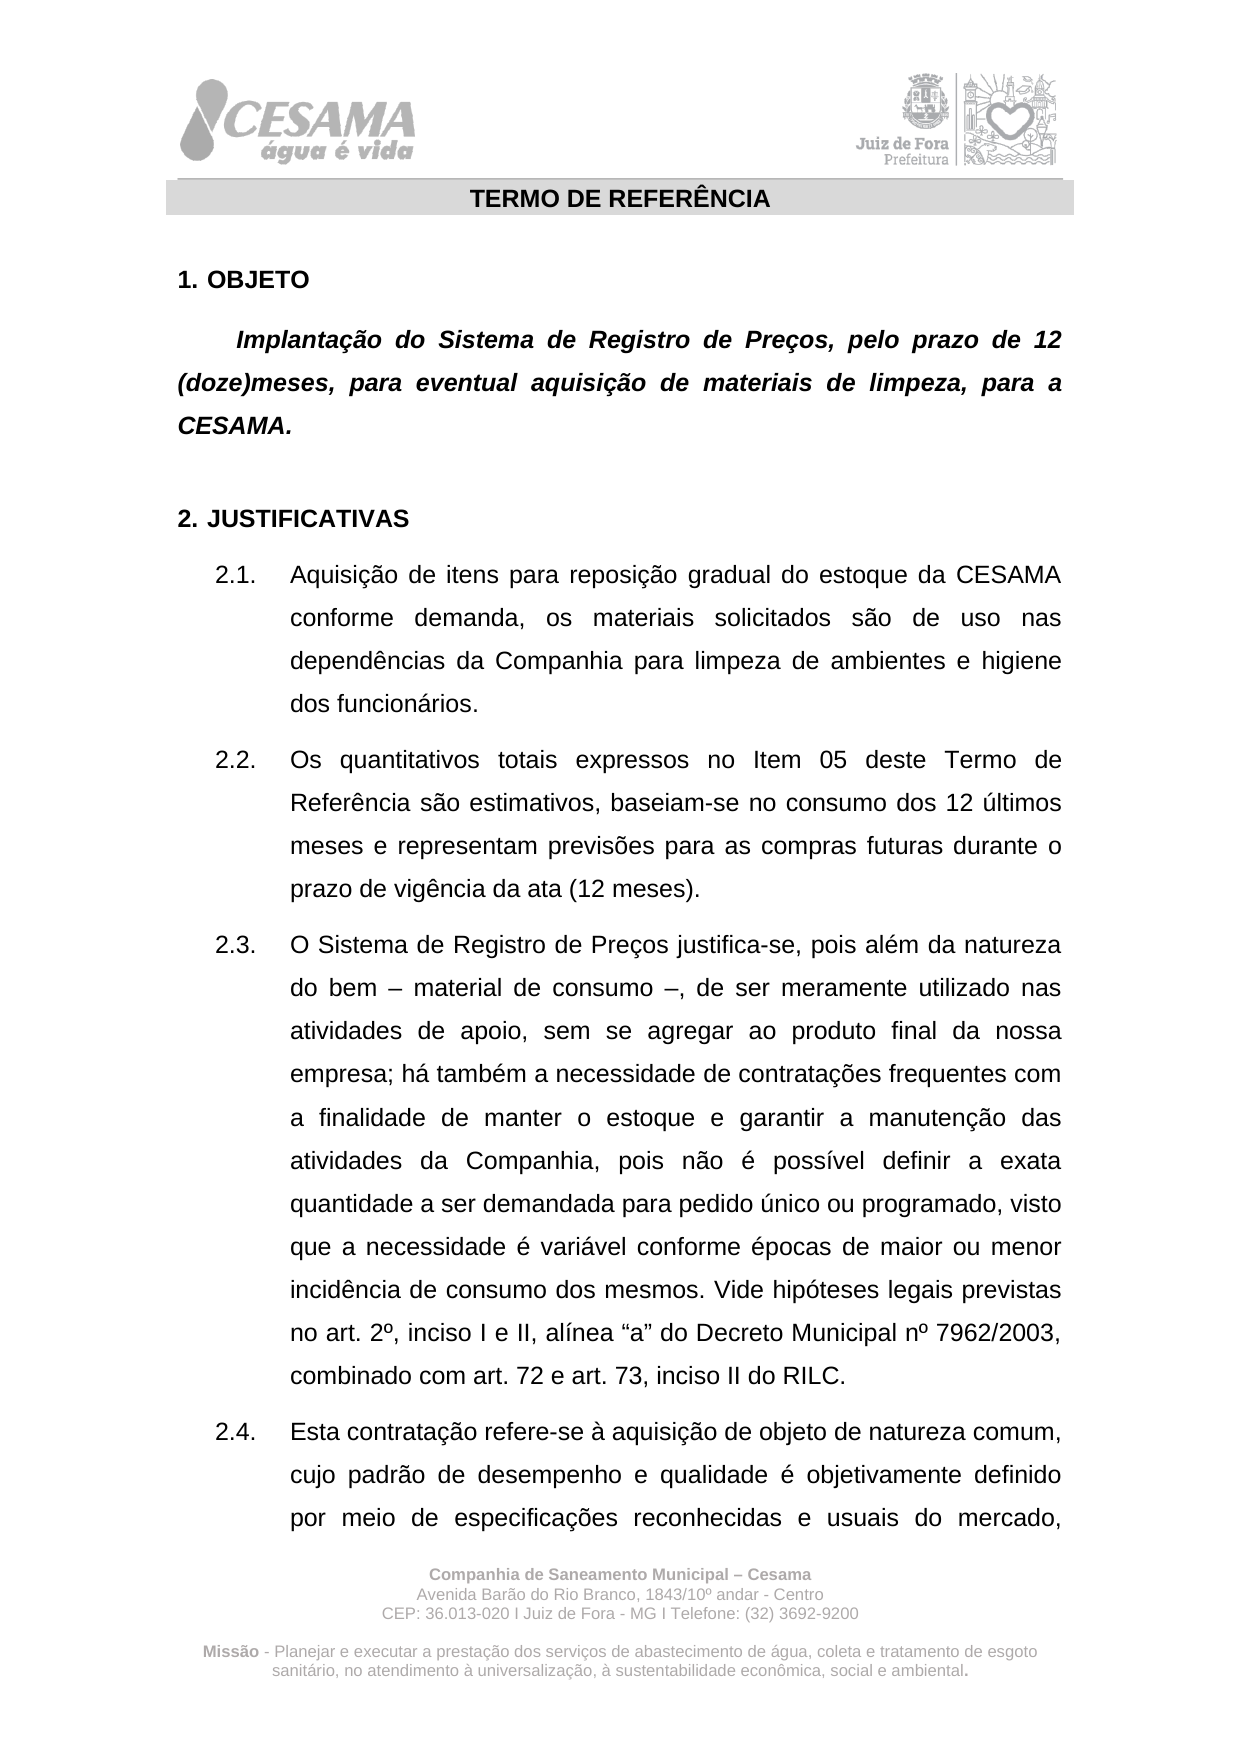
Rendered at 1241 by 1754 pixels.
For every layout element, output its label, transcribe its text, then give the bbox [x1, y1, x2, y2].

text Implantação do Sistema de Registro de Preços, pelo prazo de 12 (doze)meses, para eventual aquisição de materiais de limpeza, para a CESAMA. [177, 325, 1063, 440]
list Aquisição de itens para reposição gradual do estoque da CESAMA conforme demanda, os materiais solicitados são de uso nas dependências da Companhia para limpeza de ambientes e higiene dos funcionários. [215, 560, 1063, 718]
table_header TERMO DE REFERÊNCIA [166, 180, 1074, 215]
picture [177, 73, 1064, 180]
list Os quantitativos totais expressos no Item 05 deste Termo de Referência são estimativos, baseiam-se no consumo dos 12 últimos meses e representam previsões para as compras futuras durante o prazo de vigência da ata (12 meses). [215, 745, 1063, 903]
list O Sistema de Registro de Preços justifica-se, pois além da natureza do bem – material de consumo –, de ser meramente utilizado nas atividades de apoio, sem se agregar ao produto final da nossa empresa; há também a necessidade de contratações frequentes com a finalidade de manter o estoque e garantir a manutenção das atividades da Companhia, pois não é possível definir a exata quantidade a ser demandada para pedido único ou programado, visto que a necessidade é variável conforme épocas de maior ou menor incidência de consumo dos mesmos. Vide hipóteses legais previstas no art. 2º, inciso I e II, alínea “a” do Decreto Municipal nº 7962/2003, combinado com art. 72 e art. 73, inciso II do RILC. [215, 930, 1063, 1390]
list OBJETO [177, 265, 1063, 294]
list JUSTIFICATIVAS [177, 504, 1063, 533]
